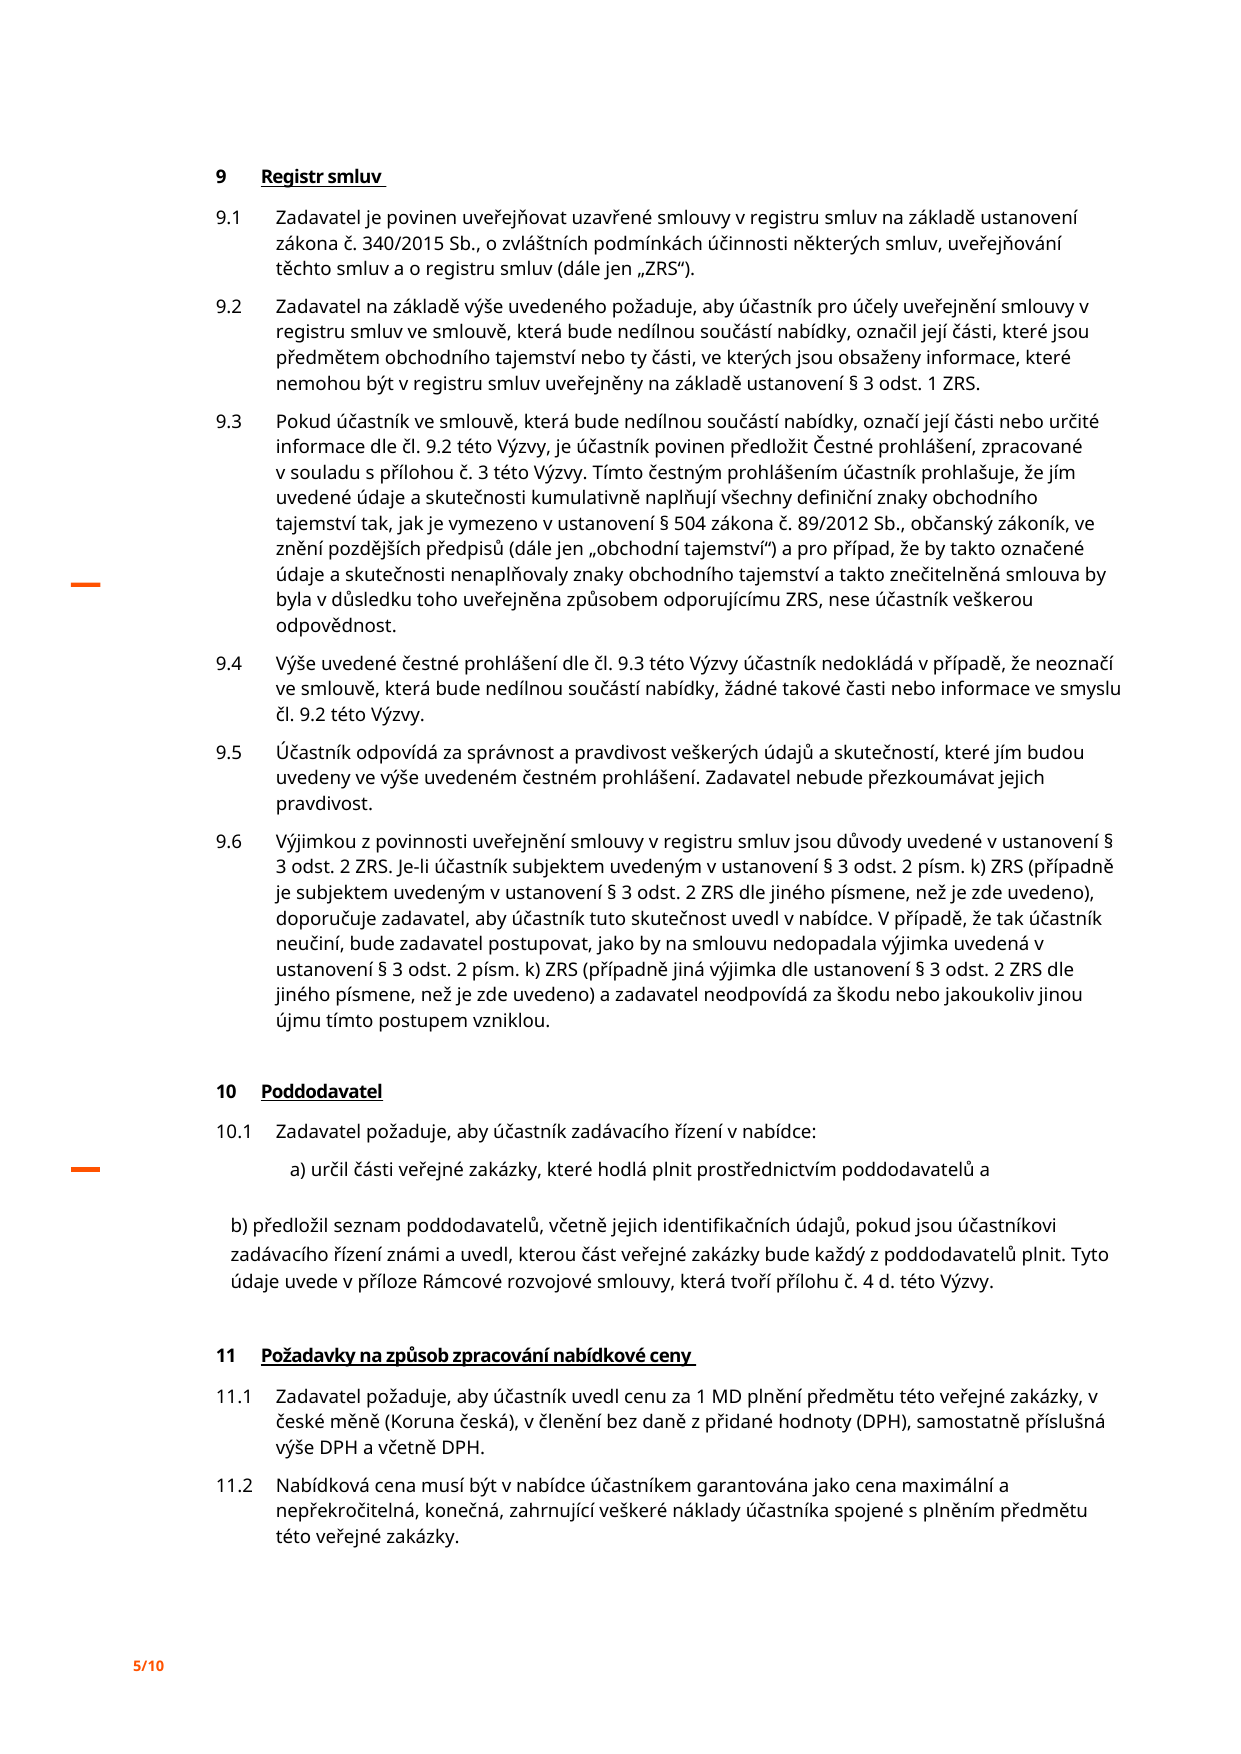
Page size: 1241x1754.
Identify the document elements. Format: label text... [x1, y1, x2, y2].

subtitle Zadavatel požaduje, aby účastník uvedl cenu za 1 MD plnění předmětu této veřejné zakázky, v české měně (Koruna česká), v členění bez daně z přidané hodnoty (DPH), samostatně příslušná výše DPH a včetně DPH. [216, 1383, 1122, 1460]
subtitle Zadavatel požaduje, aby účastník zadávacího řízení v nabídce: [216, 1119, 1122, 1144]
subtitle Požadavky na způsob zpracování nabídkové ceny [216, 1343, 1122, 1368]
subtitle Nabídková cena musí být v nabídce účastníkem garantována jako cena maximální a nepřekročitelná, konečná, zahrnující veškeré náklady účastníka spojené s plněním předmětu této veřejné zakázky. [216, 1472, 1122, 1549]
subtitle Zadavatel je povinen uveřejňovat uzavřené smlouvy v registru smluv na základě ustanovení zákona č. 340/2015 Sb., o zvláštních podmínkách účinnosti některých smluv, uveřejňování těchto smluv a o registru smluv (dále jen „ZRS“). [216, 204, 1122, 281]
subtitle Pokud účastník ve smlouvě, která bude nedílnou součástí nabídky, označí její části nebo určité informace dle čl. 9.2 této Výzvy, je účastník povinen předložit Čestné prohlášení, zpracované v souladu s přílohou č. 3 této Výzvy. Tímto čestným prohlášením účastník prohlašuje, že jím uvedené údaje a skutečnosti kumulativně naplňují všechny definiční znaky obchodního tajemství tak, jak je vymezeno v ustanovení § 504 zákona č. 89/2012 Sb., občanský zákoník, ve znění pozdějších předpisů (dále jen „obchodní tajemství“) a pro případ, že by takto označené údaje a skutečnosti nenaplňovaly znaky obchodního tajemství a takto znečitelněná smlouva by byla v důsledku toho uveřejněna způsobem odporujícímu ZRS, nese účastník veškerou odpovědnost. [216, 408, 1122, 638]
subtitle Zadavatel na základě výše uvedeného požaduje, aby účastník pro účely uveřejnění smlouvy v registru smluv ve smlouvě, která bude nedílnou součástí nabídky, označil její části, které jsou předmětem obchodního tajemství nebo ty části, ve kterých jsou obsaženy informace, které nemohou být v registru smluv uveřejněny na základě ustanovení § 3 odst. 1 ZRS. [216, 293, 1122, 395]
subtitle Účastník odpovídá za správnost a pravdivost veškerých údajů a skutečností, které jím budou uvedeny ve výše uvedeném čestném prohlášení. Zadavatel nebude přezkoumávat jejich pravdivost. [216, 739, 1122, 816]
subtitle Registr smluv [216, 164, 1122, 189]
subtitle Poddodavatel [216, 1078, 1122, 1104]
text a) určil části veřejné zakázky, které hodlá plnit prostřednictvím poddodavatelů a [275, 1157, 1122, 1182]
subtitle Výše uvedené čestné prohlášení dle čl. 9.3 této Výzvy účastník nedokládá v případě, že neoznačí ve smlouvě, která bude nedílnou součástí nabídky, žádné takové časti nebo informace ve smyslu čl. 9.2 této Výzvy. [216, 650, 1122, 727]
text b) předložil seznam poddodavatelů, včetně jejich identifikačních údajů, pokud jsou účastníkovi zadávacího řízení známi a uvedl, kterou část veřejné zakázky bude každý z poddodavatelů plnit. Tyto údaje uvede v příloze Rámcové rozvojové smlouvy, která tvoří přílohu č. 4 d. této Výzvy. [230, 1213, 1122, 1294]
subtitle Výjimkou z povinnosti uveřejnění smlouvy v registru smluv jsou důvody uvedené v ustanovení § 3 odst. 2 ZRS. Je-li účastník subjektem uvedeným v ustanovení § 3 odst. 2 písm. k) ZRS (případně je subjektem uvedeným v ustanovení § 3 odst. 2 ZRS dle jiného písmene, než je zde uvedeno), doporučuje zadavatel, aby účastník tuto skutečnost uvedl v nabídce. V případě, že tak účastník neučiní, bude zadavatel postupovat, jako by na smlouvu nedopadala výjimka uvedená v ustanovení § 3 odst. 2 písm. k) ZRS (případně jiná výjimka dle ustanovení § 3 odst. 2 ZRS dle jiného písmene, než je zde uvedeno) a zadavatel neodpovídá za škodu nebo jakoukoliv jinou újmu tímto postupem vzniklou. [216, 828, 1122, 1032]
